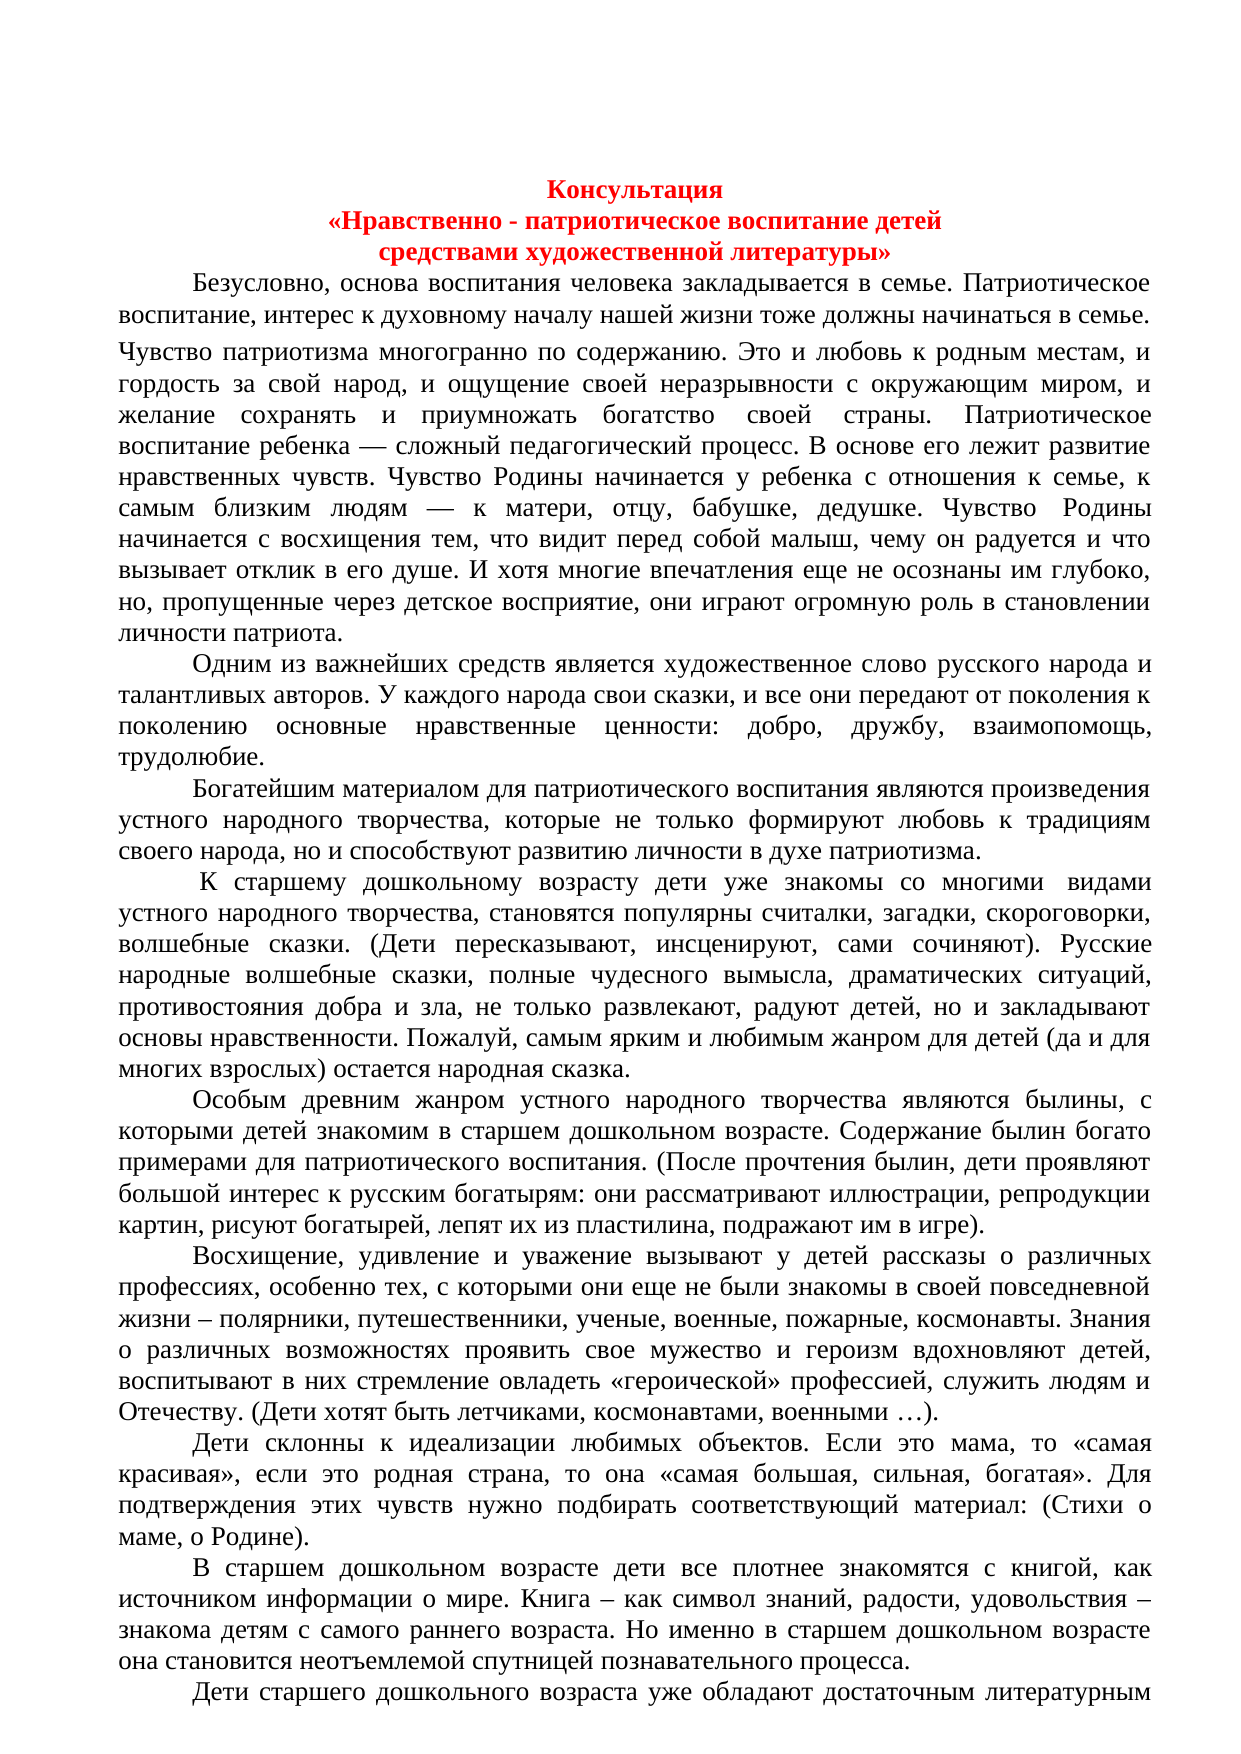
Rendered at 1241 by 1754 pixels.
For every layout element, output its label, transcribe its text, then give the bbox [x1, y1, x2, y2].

text Чувство патриотизма многогранно по содержанию. Это и любовь к родным местам, и гордость за свой народ, и ощущение своей неразрывности с окружающим миром, и желание сохранять и приумножать богатство своей страны. Патриотическое воспитание ребенка — сложный педагогический процесс. В основе его лежит развитие нравственных чувств. Чувство Родины начинается у ребенка с отношения к семье, к самым близким людям — к матери, отцу, бабушке, дедушке. Чувство Родины начинается с восхищения тем, что видит перед собой малыш, чему он радуется и что вызывает отклик в его душе. И хотя многие впечатления еще не осознаны им глубоко, но, пропущенные через детское восприятие, они играют огромную роль в становлении личности патриота. [118, 336, 1152, 647]
text В старшем дошкольном возрасте дети все плотнее знакомятся с книгой, как источником информации о мире. Книга – как символ знаний, радости, удовольствия – знакома детям с самого раннего возраста. Но именно в старшем дошкольном возрасте она становится неотъемлемой спутницей познавательного процесса. [118, 1551, 1152, 1675]
text Восхищение, удивление и уважение вызывают у детей рассказы о различных профессиях, особенно тех, с которыми они еще не были знакомы в своей повседневной жизни – полярники, путешественники, ученые, военные, пожарные, космонавты. Знания о различных возможностях проявить свое мужество и героизм вдохновляют детей, воспитывают в них стремление овладеть «героической» профессией, служить людям и Отечеству. (Дети хотят быть летчиками, космонавтами, военными …). [118, 1239, 1152, 1426]
text К старшему дошкольному возрасту дети уже знакомы со многими видами устного народного творчества, становятся популярны считалки, загадки, скороговорки, волшебные сказки. (Дети пересказывают, инсценируют, сами сочиняют). Русские народные волшебные сказки, полные чудесного вымысла, драматических ситуаций, противостояния добра и зла, не только развлекают, радуют детей, но и закладывают основы нравственности. Пожалуй, самым ярким и любимым жанром для детей (да и для многих взрослых) остается народная сказка. [118, 865, 1152, 1083]
text Особым древним жанром устного народного творчества являются былины, с которыми детей знакомим в старшем дошкольном возрасте. Содержание былин богато примерами для патриотического воспитания. (После прочтения былин, дети проявляют большой интерес к русским богатырям: они рассматривают иллюстрации, репродукции картин, рисуют богатырей, лепят их из пластилина, подражают им в игре). [118, 1083, 1152, 1239]
text «Нравственно - патриотическое воспитание детей средствами художественной литературы» [299, 204, 971, 267]
subtitle Консультация [258, 173, 1012, 204]
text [118, 1675, 1152, 1707]
text Дети склонны к идеализации любимых объектов. Если это мама, то «самая красивая», если это родная страна, то она «самая большая, сильная, богатая». Для подтверждения этих чувств нужно подбирать соответствующий материал: (Стихи о маме, о Родине). [118, 1426, 1152, 1551]
text Безусловно, основа воспитания человека закладывается в семье. Патриотическое воспитание, интерес к духовному началу нашей жизни тоже должны начинаться в семье. [118, 267, 1151, 329]
text Одним из важнейших средств является художественное слово русского народа и талантливых авторов. У каждого народа свои сказки, и все они передают от поколения к поколению основные нравственные ценности: добро, дружбу, взаимопомощь, трудолюбие. [118, 647, 1152, 772]
text Богатейшим материалом для патриотического воспитания являются произведения устного народного творчества, которые не только формируют любовь к традициям своего народа, но и способствуют развитию личности в духе патриотизма. [118, 772, 1151, 865]
